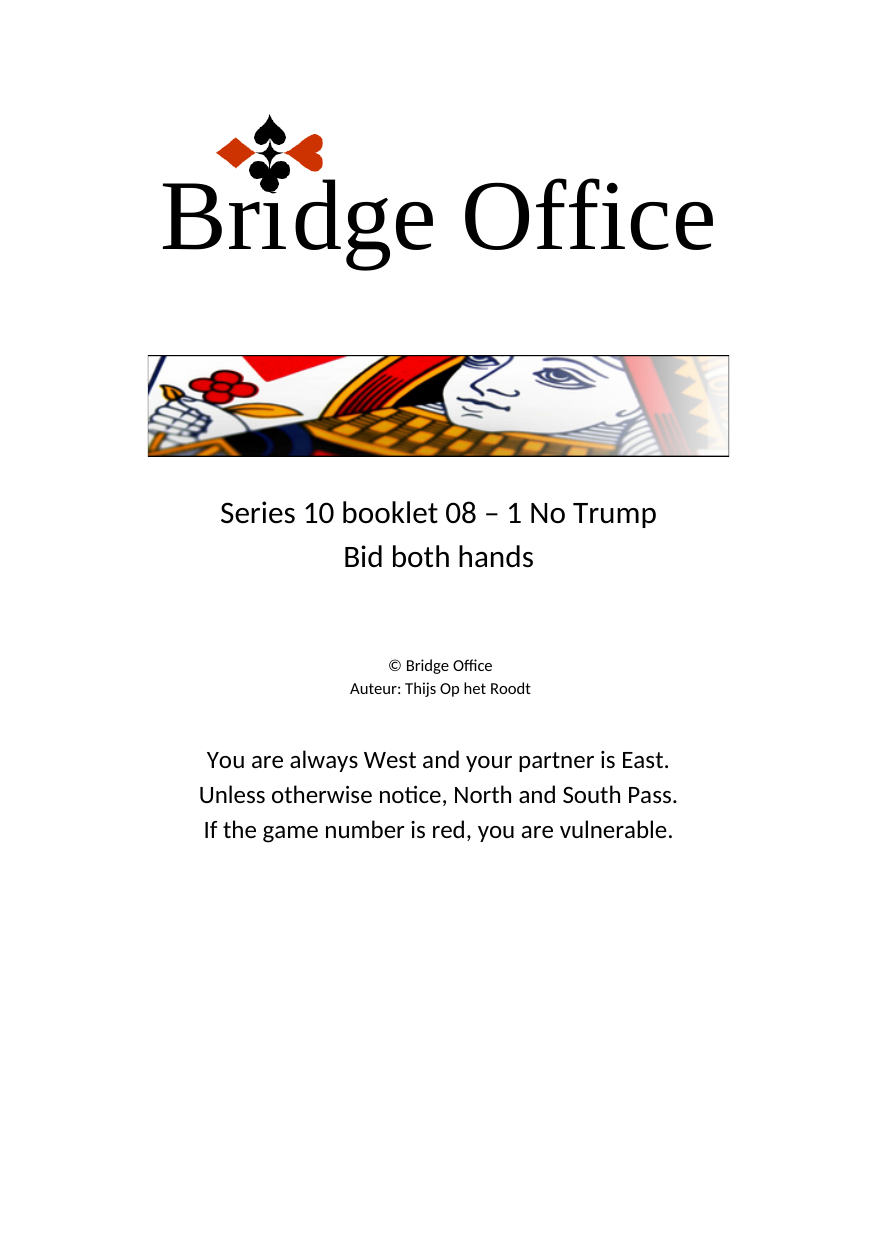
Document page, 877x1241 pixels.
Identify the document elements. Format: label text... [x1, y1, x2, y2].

text Bid both hands [148, 537, 729, 575]
picture [147, 355, 730, 457]
text Auteur: Thijs Op het Roodt You are always West and your partner is East. [148, 678, 729, 775]
text Series 10 booklet 08 – 1 No Trump [148, 493, 729, 531]
text Unless otherwise notice, North and South Pass. [148, 779, 729, 810]
text © Bridge Office [148, 655, 729, 676]
text If the game number is red, you are vulnerable. [148, 814, 729, 845]
picture [215, 113, 323, 192]
